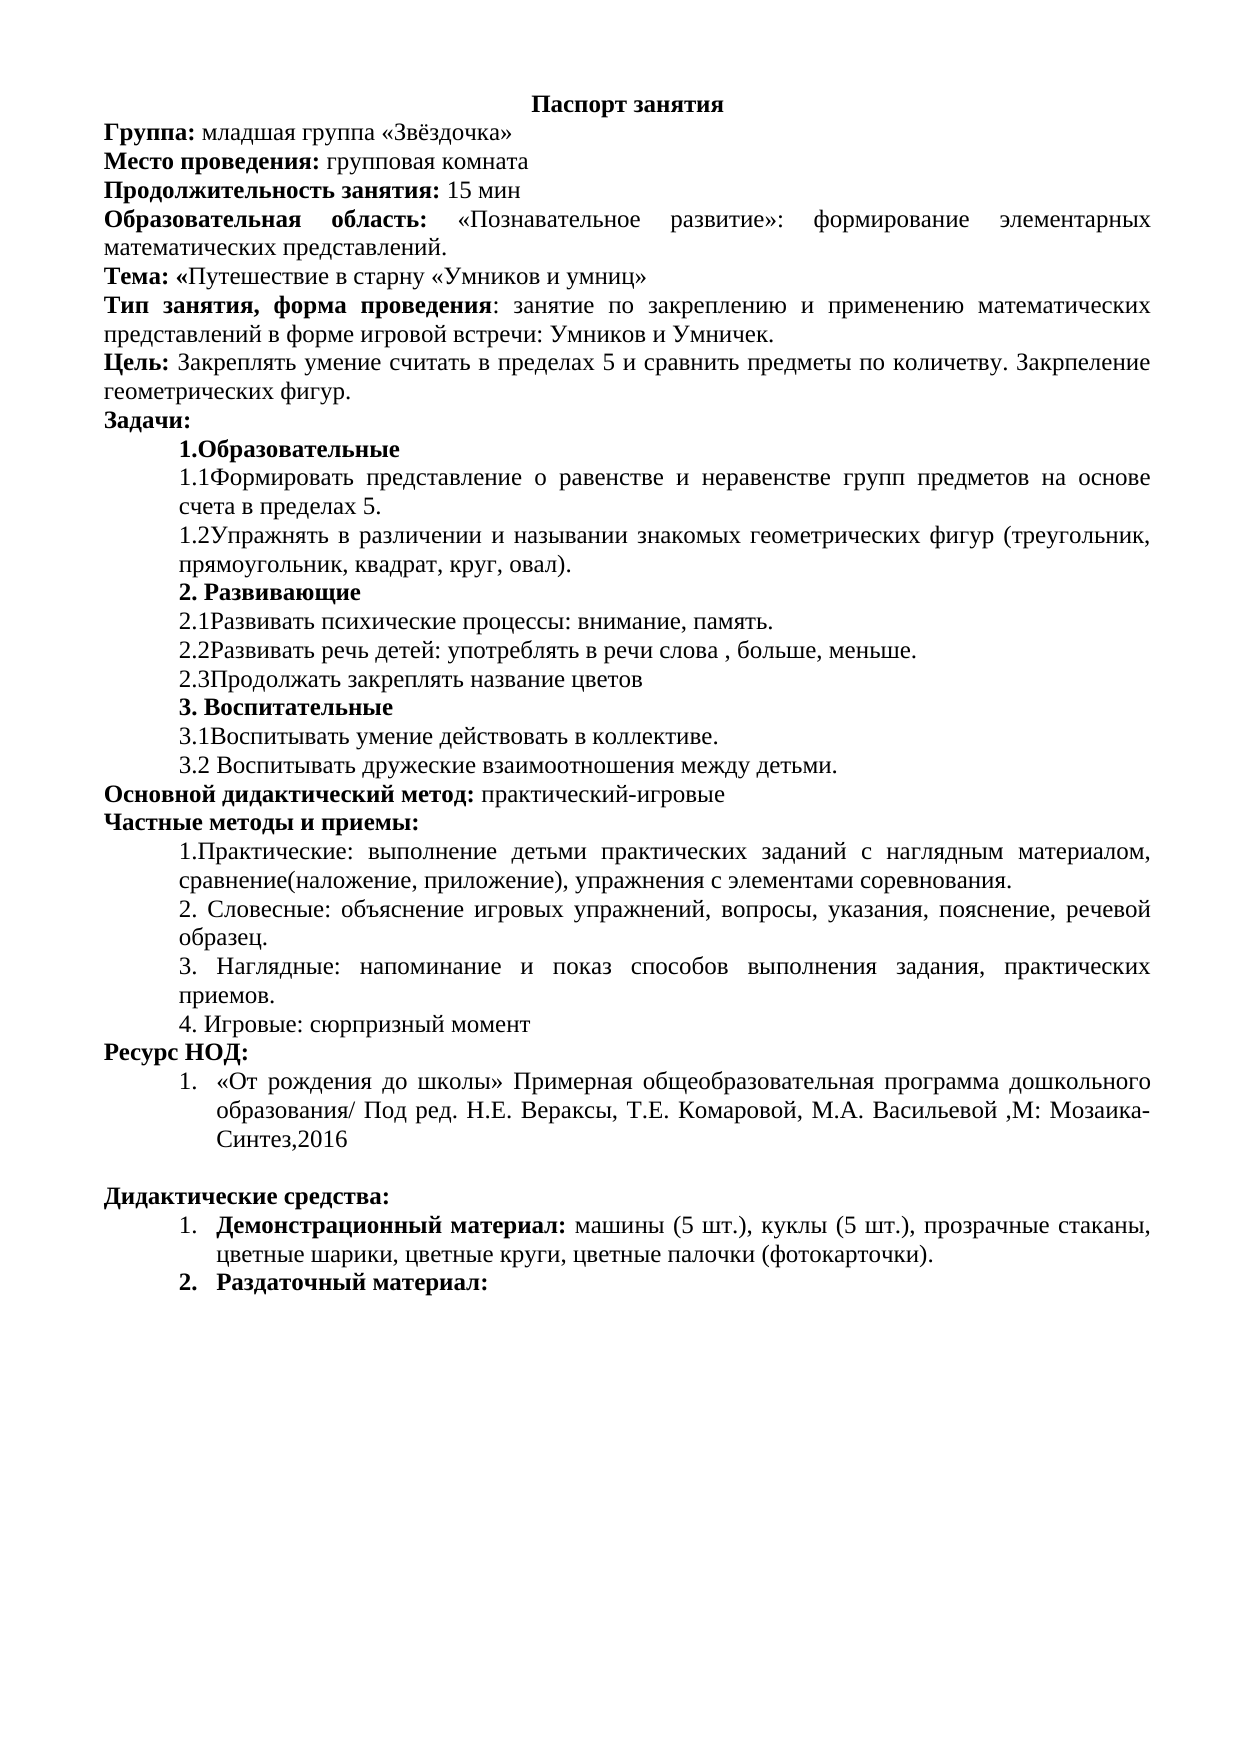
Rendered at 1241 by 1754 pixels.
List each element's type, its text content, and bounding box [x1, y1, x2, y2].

text Основной дидактический метод: практический-игровые [103, 779, 1152, 807]
list 3. Наглядные: напоминание и показ способов выполнения задания, практических приемов. [178, 951, 1152, 1009]
list 1.1Формировать представление о равенстве и неравенстве групп предметов на основе счета в пределах 5. [178, 462, 1152, 520]
list 1.Практические: выполнение детьми практических заданий с наглядным материалом, сравнение(наложение, приложение), упражнения с элементами соревнования. [178, 836, 1152, 894]
list «От рождения до школы» Примерная общеобразовательная программа дошкольного образования/ Под ред. Н.Е. Вераксы, Т.Е. Комаровой, М.А. Васильевой ,М: Мозаика-Синтез,2016 [178, 1066, 1152, 1152]
list 1.2Упражнять в различении и назывании знакомых геометрических фигур (треугольник, прямоугольник, квадрат, круг, овал). [178, 520, 1152, 577]
list Раздаточный материал: [178, 1267, 1152, 1296]
list 2. Развивающие [178, 577, 1152, 606]
text Тип занятия, форма проведения: занятие по закреплению и применению математических представлений в форме игровой встречи: Умников и Умничек. [103, 290, 1152, 347]
text Место проведения: групповая комната [103, 146, 1152, 175]
list 3.1Воспитывать умение действовать в коллективе. [178, 721, 1152, 750]
text Ресурс НОД: [103, 1037, 1152, 1066]
list 2. Словесные: объяснение игровых упражнений, вопросы, указания, пояснение, речевой образец. [178, 894, 1152, 951]
list 2.3Продолжать закреплять название цветов [178, 664, 1152, 692]
list 4. Игровые: сюрпризный момент [178, 1009, 1152, 1037]
text Тема: «Путешествие в старну «Умников и умниц» [103, 261, 1152, 290]
text Продолжительность занятия: 15 мин [103, 175, 1152, 204]
list 2.1Развивать психические процессы: внимание, память. [178, 606, 1152, 635]
text Задачи: [103, 405, 1152, 434]
list Демонстрационный материал: машины (5 шт.), куклы (5 шт.), прозрачные стаканы, цветные шарики, цветные круги, цветные палочки (фотокарточки). [178, 1210, 1152, 1267]
text Дидактические средства: [103, 1181, 1152, 1210]
list 3. Воспитательные [178, 692, 1152, 721]
text Образовательная область: «Познавательное развитие»: формирование элементарных математических представлений. [103, 204, 1152, 261]
list 2.2Развивать речь детей: употреблять в речи слова , больше, меньше. [178, 635, 1152, 664]
list 3.2 Воспитывать дружеские взаимоотношения между детьми. [178, 750, 1152, 779]
text Частные методы и приемы: [103, 807, 1152, 836]
text Группа: младшая группа «Звёздочка» [103, 117, 1152, 146]
list 1.Образовательные [178, 434, 1152, 462]
text Цель: Закреплять умение считать в пределах 5 и сравнить предметы по количетву. Закрпеление геометрических фигур. [103, 347, 1152, 405]
text Паспорт занятия [103, 89, 1152, 117]
